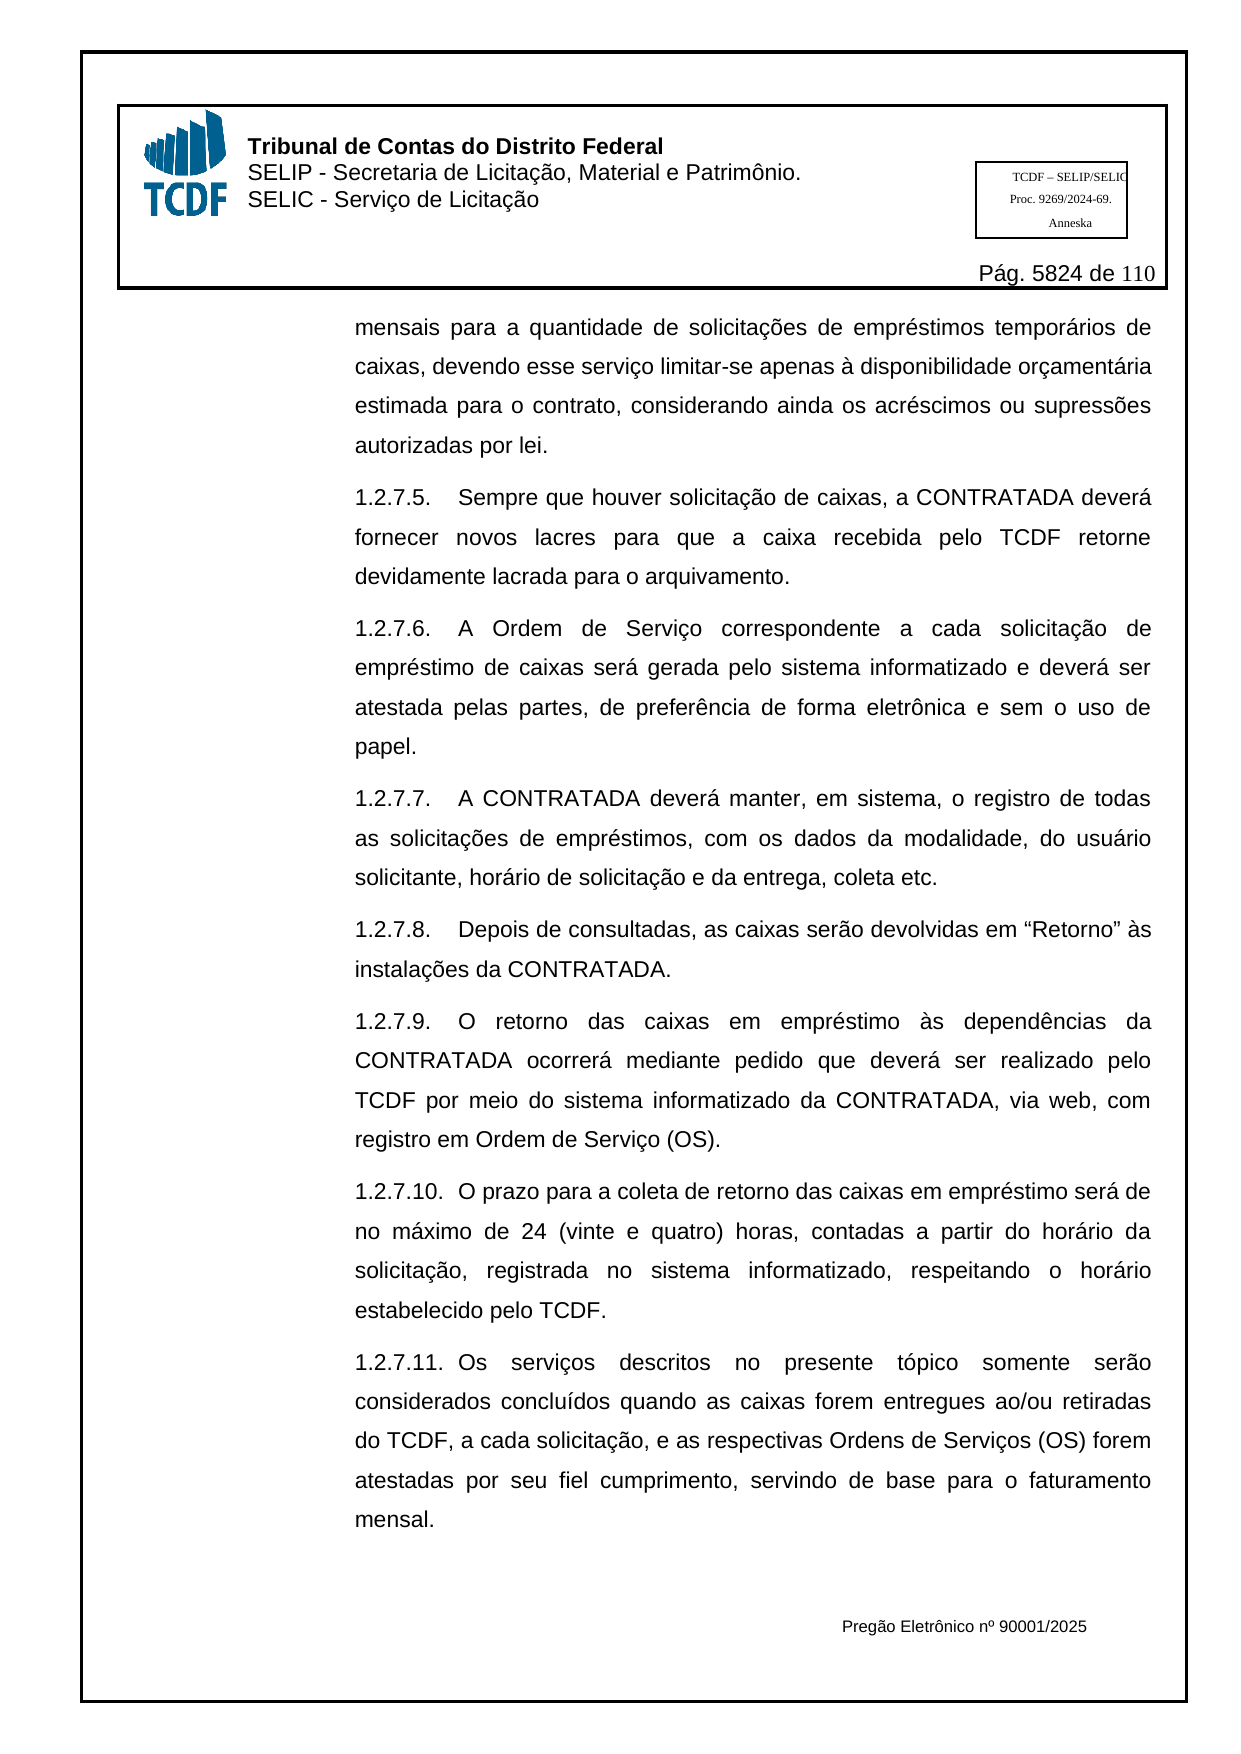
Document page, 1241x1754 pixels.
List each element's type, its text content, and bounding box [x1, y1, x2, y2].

list Sempre que houver solicitação de caixas, a CONTRATADA deverá fornecer novos lacres para que a caixa recebida pelo TCDF retorne devidamente lacrada para o arquivamento. [354, 484, 1152, 589]
list Depois de consultadas, as caixas serão devolvidas em “Retorno” às instalações da CONTRATADA. [354, 916, 1152, 982]
list A Ordem de Serviço correspondente a cada solicitação de empréstimo de caixas será gerada pelo sistema informatizado e deverá ser atestada pelas partes, de preferência de forma eletrônica e sem o uso de papel. [354, 615, 1152, 760]
list Os serviços descritos no presente tópico somente serão considerados concluídos quando as caixas forem entregues ao/ou retiradas do TCDF, a cada solicitação, e as respectivas Ordens de Serviços (OS) forem atestadas por seu fiel cumprimento, servindo de base para o faturamento mensal. [354, 1348, 1152, 1533]
list O prazo para a coleta de retorno das caixas em empréstimo será de no máximo de 24 (vinte e quatro) horas, contadas a partir do horário da solicitação, registrada no sistema informatizado, respeitando o horário estabelecido pelo TCDF. [354, 1178, 1152, 1323]
picture [129, 107, 241, 218]
list A CONTRATADA deverá manter, em sistema, o registro de todas as solicitações de empréstimos, com os dados da modalidade, do usuário solicitante, horário de solicitação e da entrega, coleta etc. [354, 785, 1152, 891]
list O retorno das caixas em empréstimo às dependências da CONTRATADA ocorrerá mediante pedido que deverá ser realizado pelo TCDF por meio do sistema informatizado da CONTRATADA, via web, com registro em Ordem de Serviço (OS). [354, 1008, 1152, 1152]
